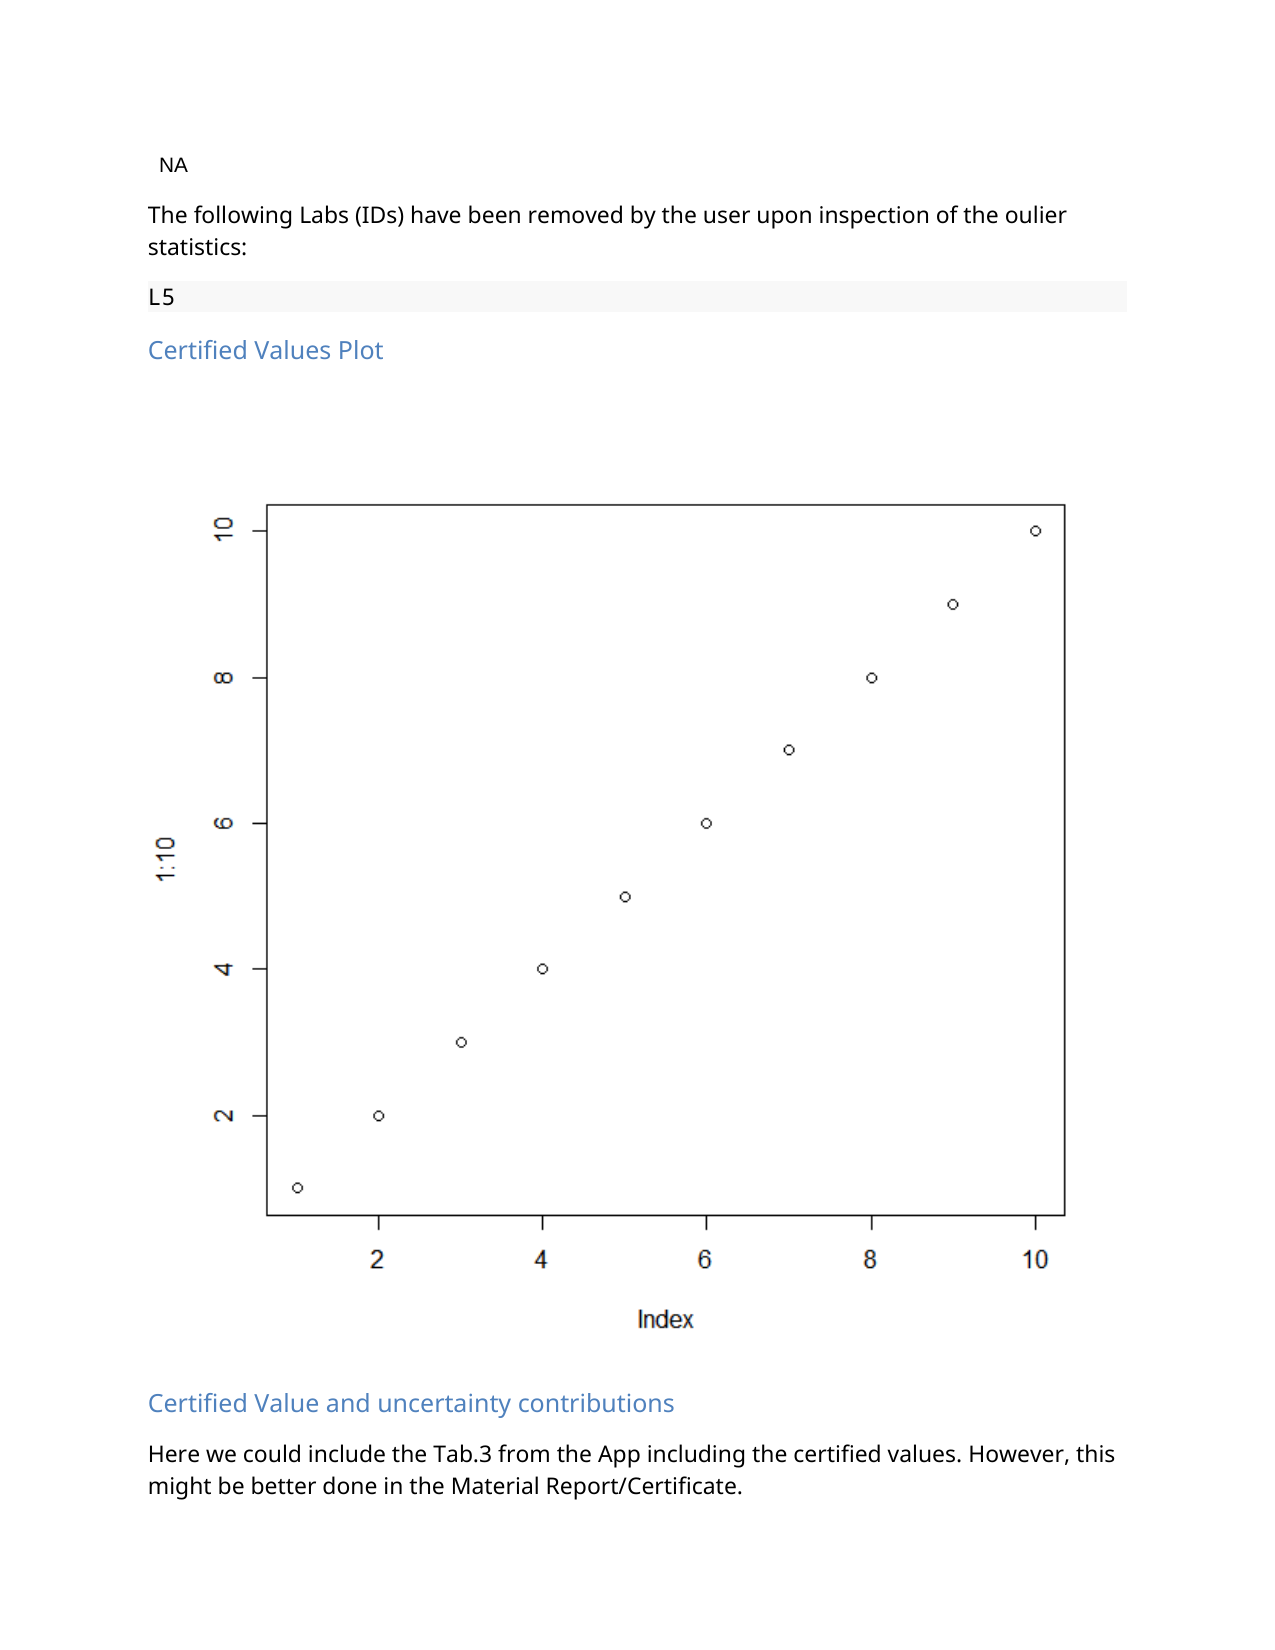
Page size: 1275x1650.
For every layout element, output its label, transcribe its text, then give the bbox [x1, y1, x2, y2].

text Here we could include the Tab.3 from the App including the certified values. However, this might be better done in the Material Report/Certificate. [148, 1438, 1127, 1501]
picture [147, 385, 1127, 1365]
subtitle Certified Values Plot [148, 333, 1127, 367]
table_cell NA [148, 148, 218, 181]
subtitle Certified Value and uncertainty contributions [148, 1386, 1127, 1419]
text L5 [148, 281, 1127, 312]
text The following Labs (IDs) have been removed by the user upon inspection of the oulier statistics: [148, 199, 1127, 262]
